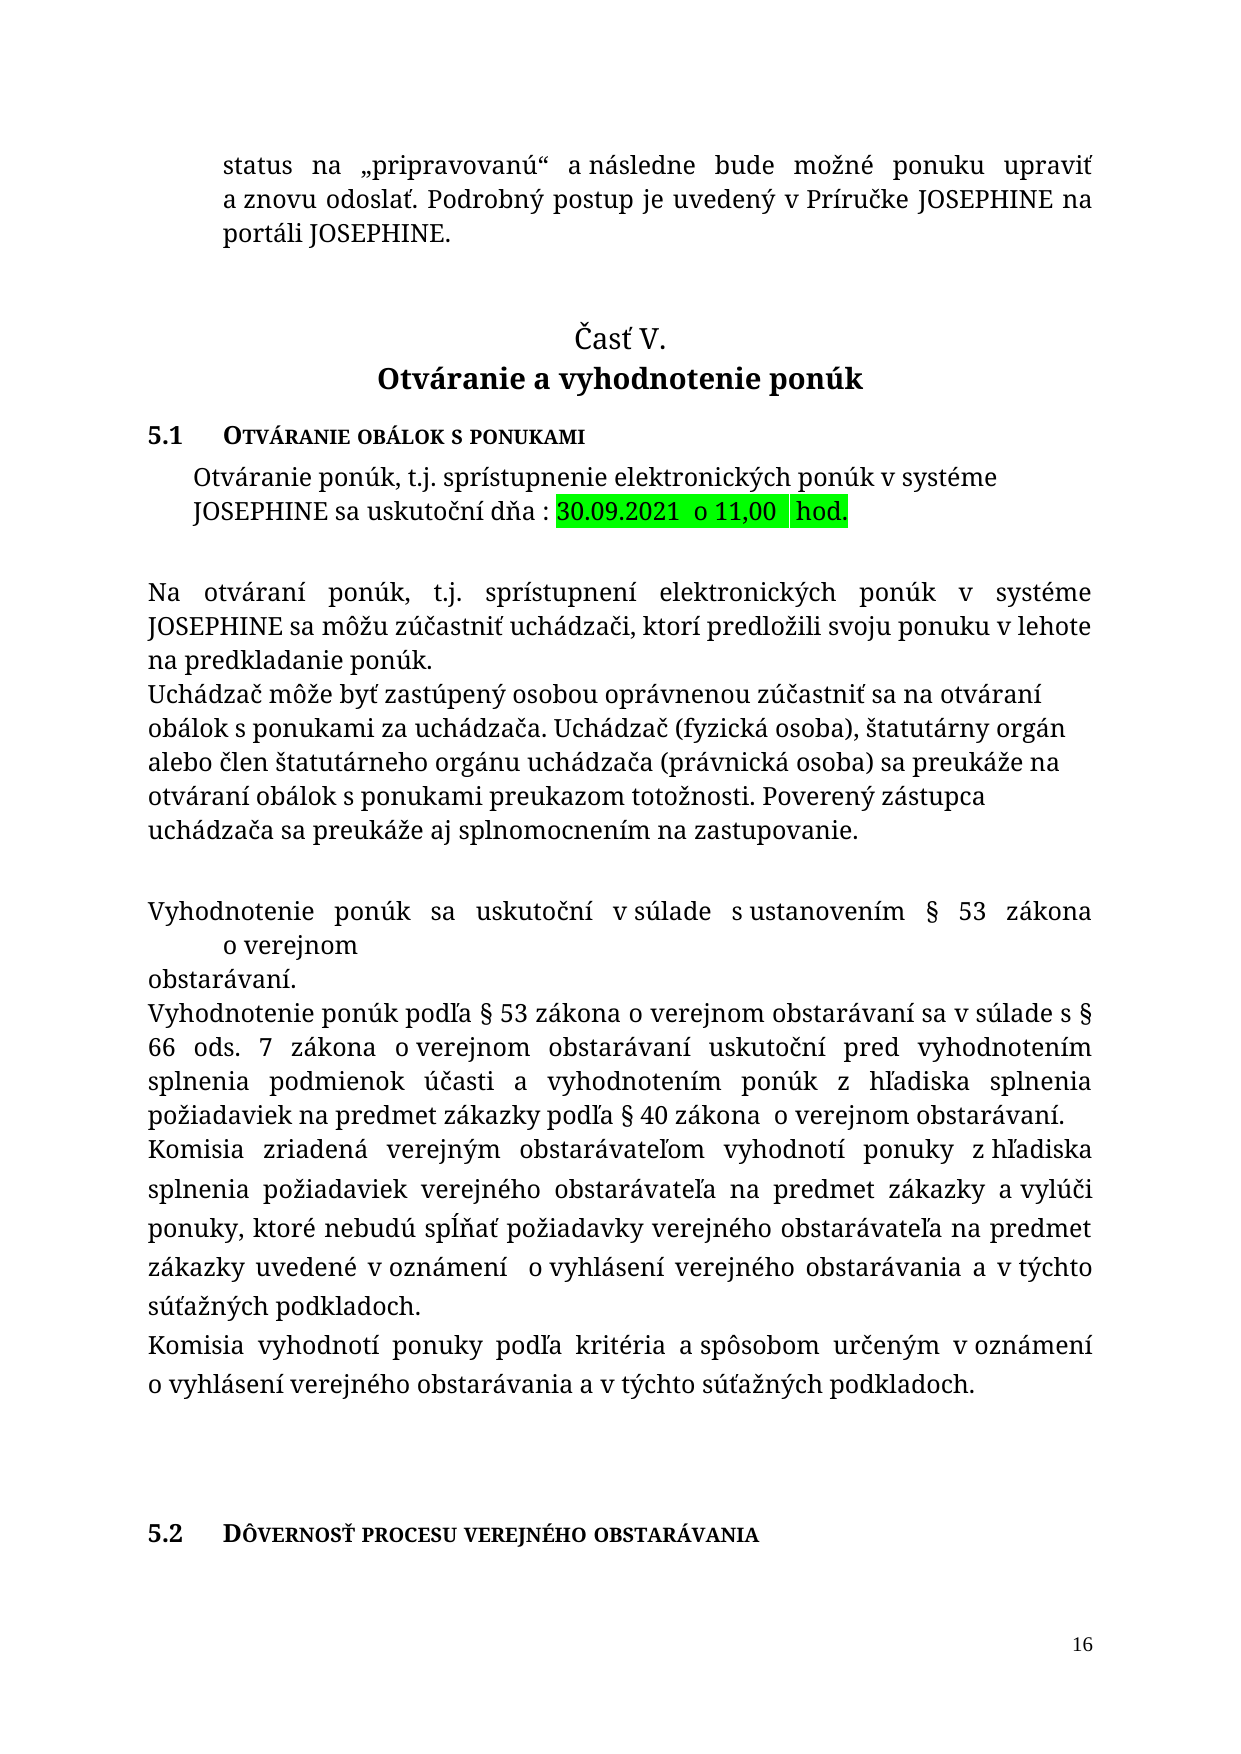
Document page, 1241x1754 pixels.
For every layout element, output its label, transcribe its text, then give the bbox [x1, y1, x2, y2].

text Na otváraní ponúk, t.j. sprístupnení elektronických ponúk v systéme JOSEPHINE sa môžu zúčastniť uchádzači, ktorí predložili svoju ponuku v lehote na predkladanie ponúk. [148, 574, 1093, 677]
subtitle Dôvernosť procesu verejného obstarávania [148, 1516, 1093, 1550]
list Otváranie ponúk, t.j. sprístupnenie elektronických ponúk v systéme JOSEPHINE sa uskutoční dňa : 30.09.2021 o 11,00 hod. [193, 460, 1093, 528]
text Uchádzač môže byť zastúpený osobou oprávnenou zúčastniť sa na otváraní obálok s ponukami za uchádzača. Uchádzač (fyzická osoba), štatutárny orgán alebo člen štatutárneho orgánu uchádzača (právnická osoba) sa preukáže na otváraní obálok s ponukami preukazom totožnosti. Poverený zástupca uchádzača sa preukáže aj splnomocnením na zastupovanie. [148, 677, 1093, 847]
text Vyhodnotenie ponúk sa uskutoční v súlade s ustanovením § 53 zákona o verejnom [148, 894, 1093, 962]
text Časť V. [148, 318, 1093, 358]
text Vyhodnotenie ponúk podľa § 53 zákona o verejnom obstarávaní sa v súlade s § 66 ods. 7 zákona o verejnom obstarávaní uskutoční pred vyhodnotením splnenia podmienok účasti a vyhodnotením ponúk z hľadiska splnenia požiadaviek na predmet zákazky podľa § 40 zákona o verejnom obstarávaní. [148, 996, 1093, 1132]
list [148, 148, 1093, 250]
subtitle Otváranie obálok s ponukami [148, 417, 1093, 451]
text obstarávaní. [148, 962, 1093, 996]
subtitle Otváranie a vyhodnotenie ponúk [148, 358, 1093, 398]
text Komisia zriadená verejným obstarávateľom vyhodnotí ponuky z hľadiska splnenia požiadaviek verejného obstarávateľa na predmet zákazky a vylúči ponuky, ktoré nebudú spĺňať požiadavky verejného obstarávateľa na predmet zákazky uvedené v oznámení o vyhlásení verejného obstarávania a v týchto súťažných podkladoch. [148, 1132, 1093, 1323]
text Komisia vyhodnotí ponuky podľa kritéria a spôsobom určeným v oznámení o vyhlásení verejného obstarávania a v týchto súťažných podkladoch. [148, 1328, 1093, 1401]
